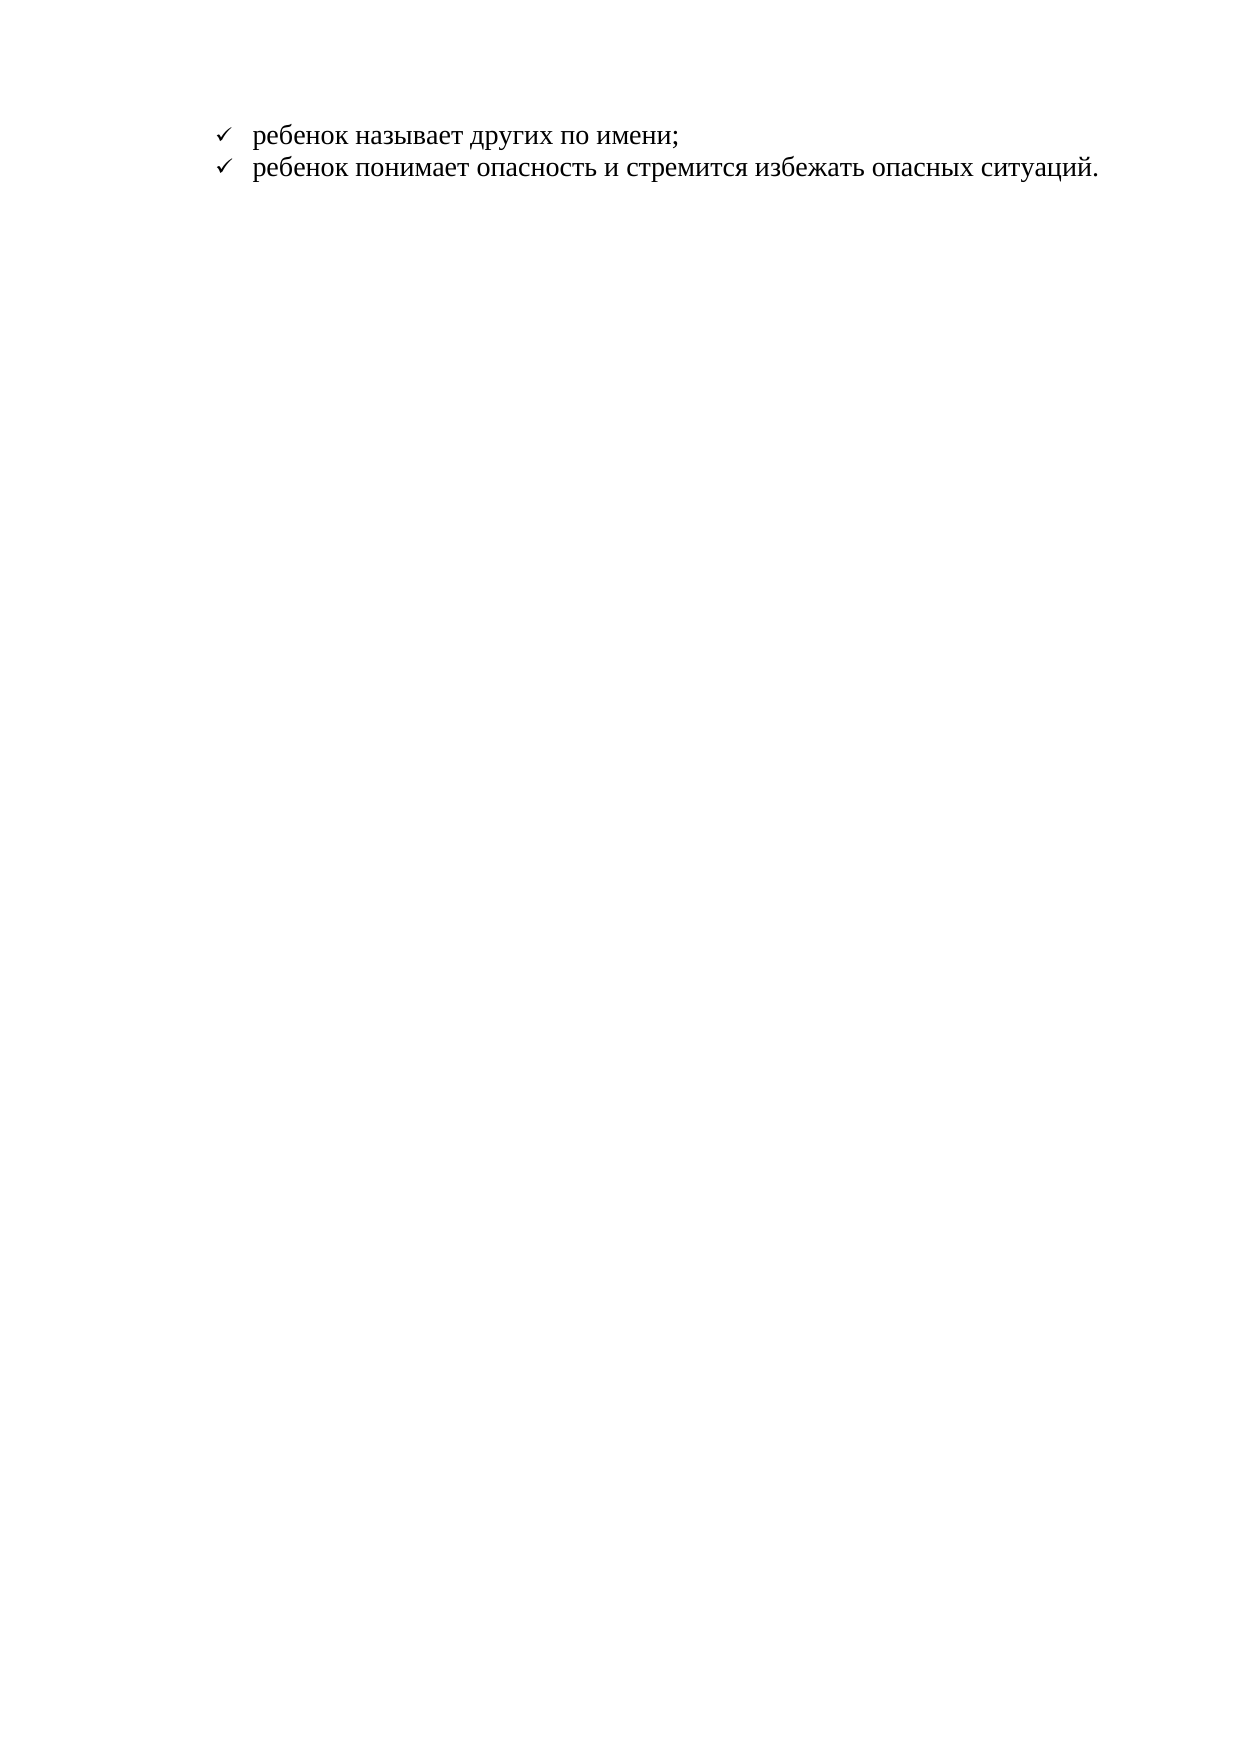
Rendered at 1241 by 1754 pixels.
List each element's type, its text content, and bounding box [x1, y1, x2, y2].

list ребенок называет других по имени; [215, 118, 1152, 151]
list ребенок понимает опасность и стремится избежать опасных ситуаций. [215, 151, 1152, 183]
